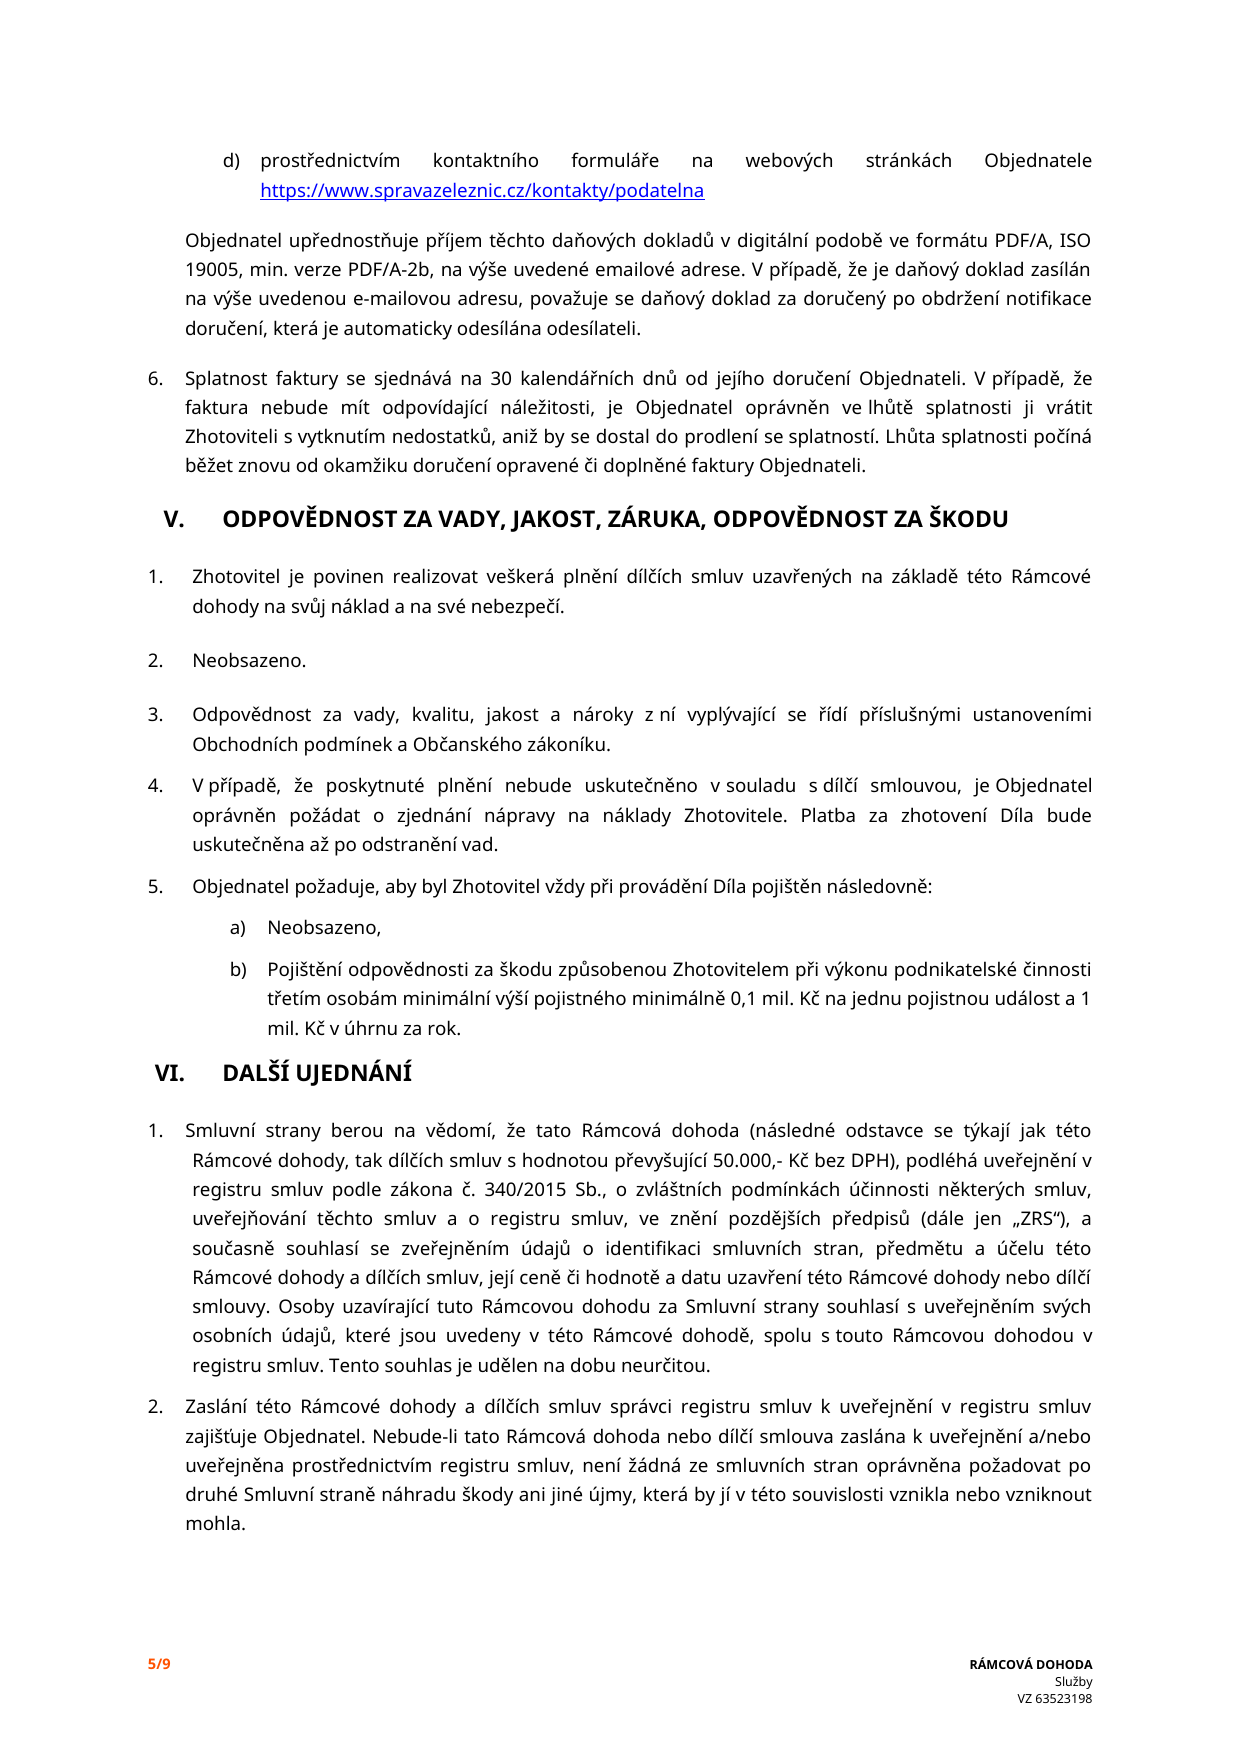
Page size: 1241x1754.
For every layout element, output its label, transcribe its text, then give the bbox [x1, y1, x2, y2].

text Objednatel upřednostňuje příjem těchto daňových dokladů v digitální podobě ve formátu PDF/A, ISO 19005, min. verze PDF/A-2b, na výše uvedené emailové adrese. V případě, že je daňový doklad zasílán na výše uvedenou e-mailovou adresu, považuje se daňový doklad za doručený po obdržení notifikace doručení, která je automaticky odesílána odesílateli. [185, 227, 1093, 340]
list Smluvní strany berou na vědomí, že tato Rámcová dohoda (následné odstavce se týkají jak této Rámcové dohody, tak dílčích smluv s hodnotou převyšující 50.000,- Kč bez DPH), podléhá uveřejnění v registru smluv podle zákona č. 340/2015 Sb., o zvláštních podmínkách účinnosti některých smluv, uveřejňování těchto smluv a o registru smluv, ve znění pozdějších předpisů (dále jen „ZRS“), a současně souhlasí se zveřejněním údajů o identifikaci smluvních stran, předmětu a účelu této Rámcové dohody a dílčích smluv, její ceně či hodnotě a datu uzavření této Rámcové dohody nebo dílčí smlouvy. Osoby uzavírající tuto Rámcovou dohodu za Smluvní strany souhlasí s uveřejněním svých osobních údajů, které jsou uvedeny v této Rámcové dohodě, spolu s touto Rámcovou dohodou v registru smluv. Tento souhlas je udělen na dobu neurčitou. [148, 1118, 1093, 1377]
list Splatnost faktury se sjednává na 30 kalendářních dnů od jejího doručení Objednateli. V případě, že faktura nebude mít odpovídající náležitosti, je Objednatel oprávněn ve lhůtě splatnosti ji vrátit Zhotoviteli s vytknutím nedostatků, aniž by se dostal do prodlení se splatností. Lhůta splatnosti počíná běžet znovu od okamžiku doručení opravené či doplněné faktury Objednateli. [148, 365, 1093, 478]
list Neobsazeno, [229, 915, 1093, 940]
list ODPOVĚDNOST ZA VADY, JAKOST, ZÁRUKA, ODPOVĚDNOST ZA ŠKODU [185, 503, 1093, 534]
list Neobsazeno. [148, 647, 1093, 673]
list prostřednictvím kontaktního formuláře na webových stránkách Objednatele https://www.spravazeleznic.cz/kontakty/podatelna [223, 148, 1093, 202]
list DALŠÍ UJEDNÁNÍ [185, 1057, 1093, 1088]
list V případě, že poskytnuté plnění nebude uskutečněno v souladu s dílčí smlouvou, je Objednatel oprávněn požádat o zjednání nápravy na náklady Zhotovitele. Platba za zhotovení Díla bude uskutečněna až po odstranění vad. [148, 773, 1093, 857]
list Zaslání této Rámcové dohody a dílčích smluv správci registru smluv k uveřejnění v registru smluv zajišťuje Objednatel. Nebude-li tato Rámcová dohoda nebo dílčí smlouva zaslána k uveřejnění a/nebo uveřejněna prostřednictvím registru smluv, není žádná ze smluvních stran oprávněna požadovat po druhé Smluvní straně náhradu škody ani jiné újmy, která by jí v této souvislosti vznikla nebo vzniknout mohla. [148, 1394, 1093, 1536]
list Objednatel požaduje, aby byl Zhotovitel vždy při provádění Díla pojištěn následovně: [148, 873, 1093, 898]
list Odpovědnost za vady, kvalitu, jakost a nároky z ní vyplývající se řídí příslušnými ustanoveními Obchodních podmínek a Občanského zákoníku. [148, 702, 1093, 756]
list Pojištění odpovědnosti za škodu způsobenou Zhotovitelem při výkonu podnikatelské činnosti třetím osobám minimální výší pojistného minimálně 0,1 mil. Kč na jednu pojistnou událost a 1 mil. Kč v úhrnu za rok. [229, 956, 1093, 1041]
list Zhotovitel je povinen realizovat veškerá plnění dílčích smluv uzavřených na základě této Rámcové dohody na svůj náklad a na své nebezpečí. [148, 564, 1093, 618]
